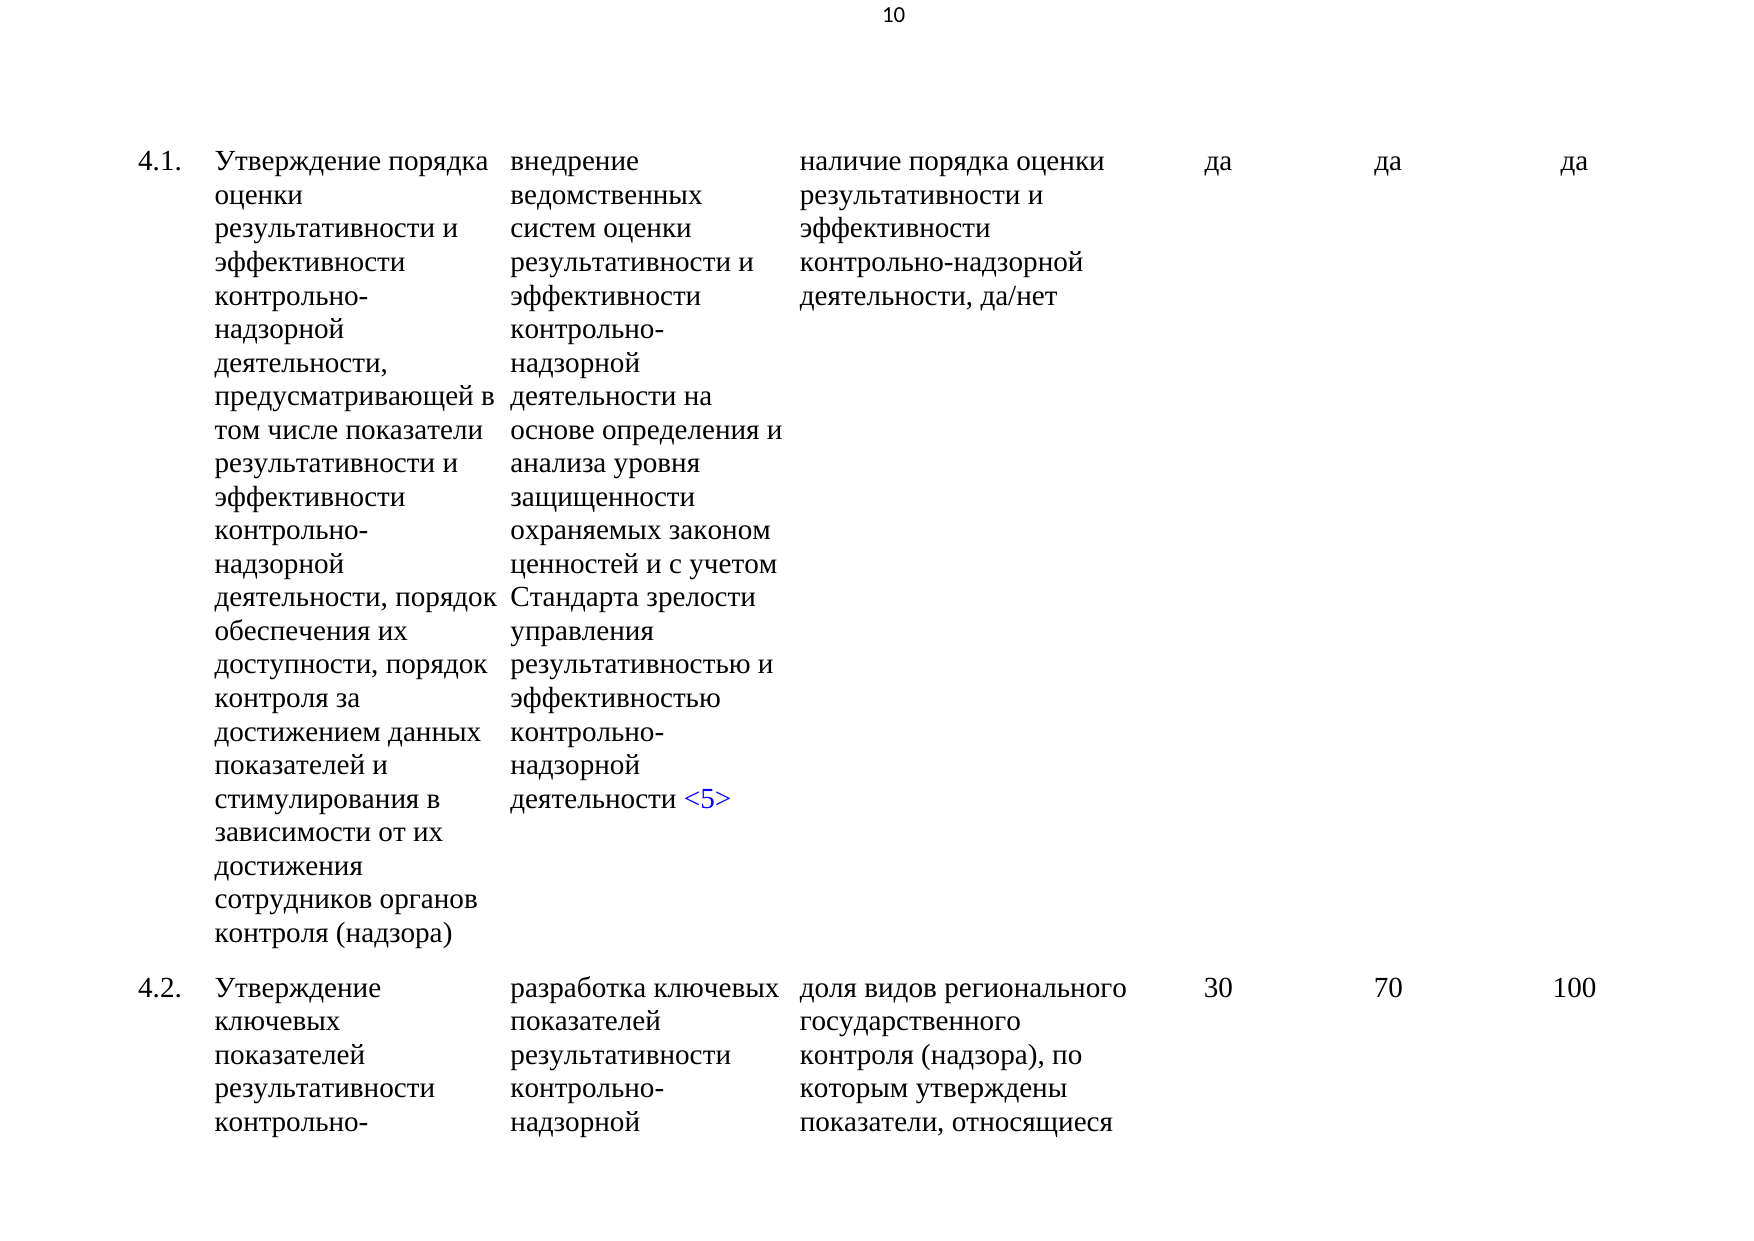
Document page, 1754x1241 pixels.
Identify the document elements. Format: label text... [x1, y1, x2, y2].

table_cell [504, 959, 793, 1148]
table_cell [793, 959, 1137, 1148]
table_cell да [1137, 133, 1299, 959]
table_cell 4.2. [112, 959, 208, 1148]
table_cell 30 [1137, 959, 1299, 1148]
table_cell 70 [1299, 959, 1477, 1148]
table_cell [208, 959, 504, 1148]
table_cell Утверждение порядка оценки результативности и эффективности контрольно-надзорной деятельности, предусматривающей в том числе показатели результативности и эффективности контрольно-надзорной деятельности, порядок обеспечения их доступности, порядок контроля за достижением данных показателей и стимулирования в зависимости от их достижения сотрудников органов контроля (надзора) [208, 133, 504, 959]
table_cell внедрение ведомственных систем оценки результативности и эффективности контрольно-надзорной деятельности на основе определения и анализа уровня защищенности охраняемых законом ценностей и с учетом Стандарта зрелости управления результативностью и эффективностью контрольно-надзорной деятельности <5> [504, 133, 793, 959]
table_cell 100 [1477, 959, 1672, 1148]
table_cell да [1299, 133, 1477, 959]
table_cell наличие порядка оценки результативности и эффективности контрольно-надзорной деятельности, да/нет [793, 133, 1137, 959]
table_cell 4.1. [112, 133, 208, 959]
table_cell да [1477, 133, 1672, 959]
